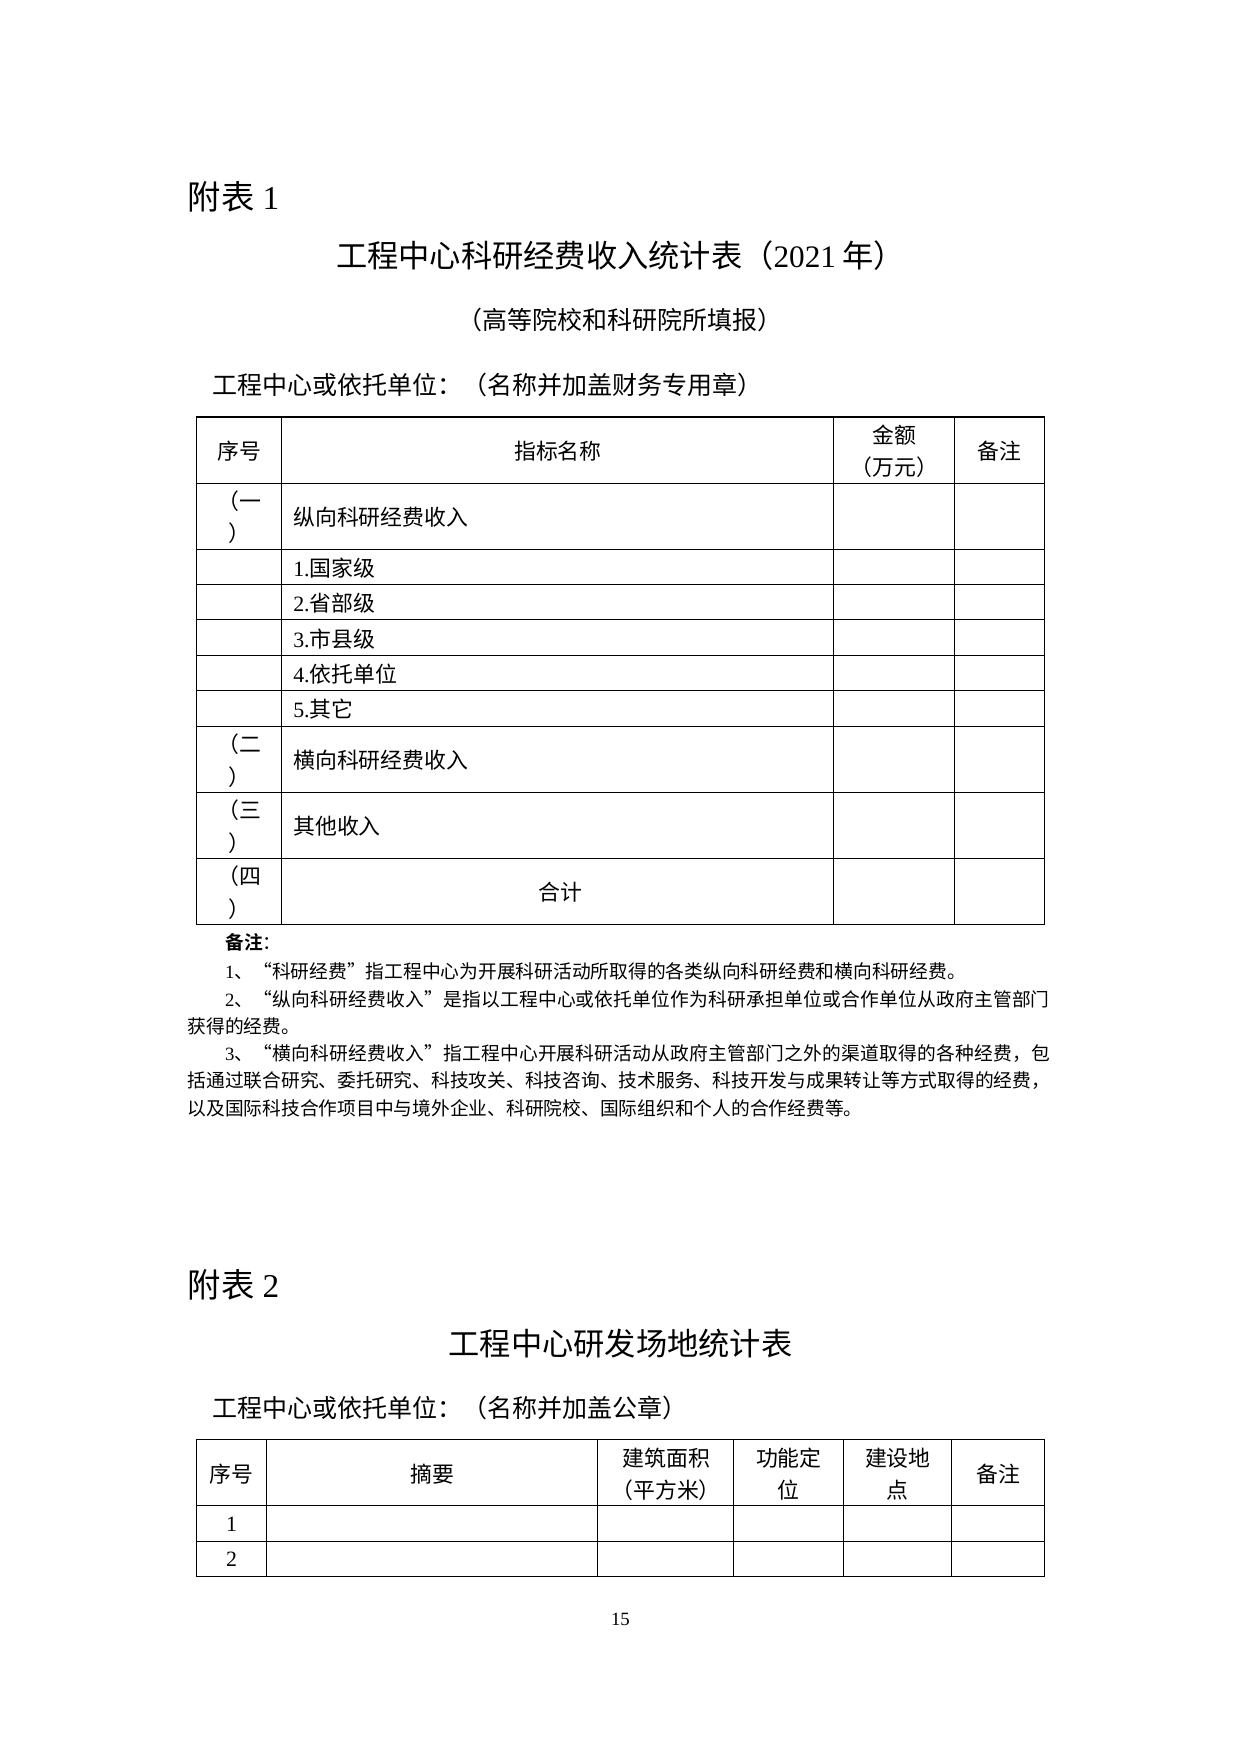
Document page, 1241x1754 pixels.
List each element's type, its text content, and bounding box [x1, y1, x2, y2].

text 工程中心或依托单位：（名称并加盖财务专用章） [187, 351, 1053, 416]
table_cell [197, 620, 281, 655]
table_cell [844, 1542, 951, 1576]
table_cell [955, 656, 1044, 690]
table_cell （二） [197, 727, 281, 792]
table_cell [955, 859, 1044, 924]
table_cell [955, 484, 1044, 548]
table_cell 2 [197, 1542, 266, 1576]
table_cell [197, 550, 281, 584]
table_cell [952, 1506, 1044, 1541]
table_cell （三） [197, 793, 281, 858]
text 附表1 [187, 162, 1053, 221]
text 工程中心科研经费收入统计表（2021年） [187, 221, 1053, 286]
table_cell [734, 1506, 843, 1541]
table_header 备注 [955, 418, 1044, 482]
table_cell [834, 585, 954, 619]
text 3、“横向科研经费收入”指工程中心开展科研活动从政府主管部门之外的渠道取得的各种经费，包括通过联合研究、委托研究、科技攻关、科技咨询、技术服务、科技开发与成果转让等方式取得的经费，以及国际科技合作项目中与境外企业、科研院校、国际组织和个人的合作经费等。 [187, 1039, 1053, 1120]
table_cell [197, 585, 281, 619]
table_cell [598, 1542, 733, 1576]
table_header 摘要 [267, 1440, 597, 1505]
table_cell [844, 1506, 951, 1541]
table_header 序号 [197, 1440, 266, 1505]
table_cell [834, 727, 954, 792]
table_cell 4.依托单位 [282, 656, 833, 690]
table_cell [955, 585, 1044, 619]
text 附表2 [187, 1250, 1053, 1309]
table_cell [955, 691, 1044, 726]
table_cell 1.国家级 [282, 550, 833, 584]
table_cell 横向科研经费收入 [282, 727, 833, 792]
table_header 建设地点 [844, 1440, 951, 1505]
table_cell 1 [197, 1506, 266, 1541]
table_cell [955, 620, 1044, 655]
table_header 指标名称 [282, 418, 833, 482]
text 2、“纵向科研经费收入”是指以工程中心或依托单位作为科研承担单位或合作单位从政府主管部门获得的经费。 [187, 984, 1053, 1039]
table_cell [955, 550, 1044, 584]
table_cell [955, 793, 1044, 858]
table_header 备注 [952, 1440, 1044, 1505]
table_cell [952, 1542, 1044, 1576]
table_cell 2.省部级 [282, 585, 833, 619]
table_cell [267, 1506, 597, 1541]
table_cell 其他收入 [282, 793, 833, 858]
table_cell [834, 484, 954, 548]
table_cell [834, 656, 954, 690]
table_cell [734, 1542, 843, 1576]
text 工程中心研发场地统计表 [187, 1309, 1053, 1374]
text 1、“科研经费”指工程中心为开展科研活动所取得的各类纵向科研经费和横向科研经费。 [187, 957, 1053, 984]
text （高等院校和科研院所填报） [187, 286, 1053, 351]
table_cell 5.其它 [282, 691, 833, 726]
table_header 序号 [197, 418, 281, 482]
table_cell [834, 691, 954, 726]
table_header 金额 （万元） [834, 418, 954, 482]
text 备注： [187, 925, 1053, 957]
table_cell [267, 1542, 597, 1576]
table_cell [197, 691, 281, 726]
table_cell [834, 620, 954, 655]
table_header 功能定位 [734, 1440, 843, 1505]
table_cell 3.市县级 [282, 620, 833, 655]
table_cell 纵向科研经费收入 [282, 484, 833, 548]
table_cell [834, 550, 954, 584]
table_cell [598, 1506, 733, 1541]
table_cell （四） [197, 859, 281, 924]
text 工程中心或依托单位：（名称并加盖公章） [187, 1374, 1053, 1439]
table_cell 合计 [282, 859, 833, 924]
table_header 建筑面积 （平方米） [598, 1440, 733, 1505]
table_cell （一） [197, 484, 281, 548]
table_cell [197, 656, 281, 690]
table_cell [834, 793, 954, 858]
table_cell [834, 859, 954, 924]
table_cell [955, 727, 1044, 792]
